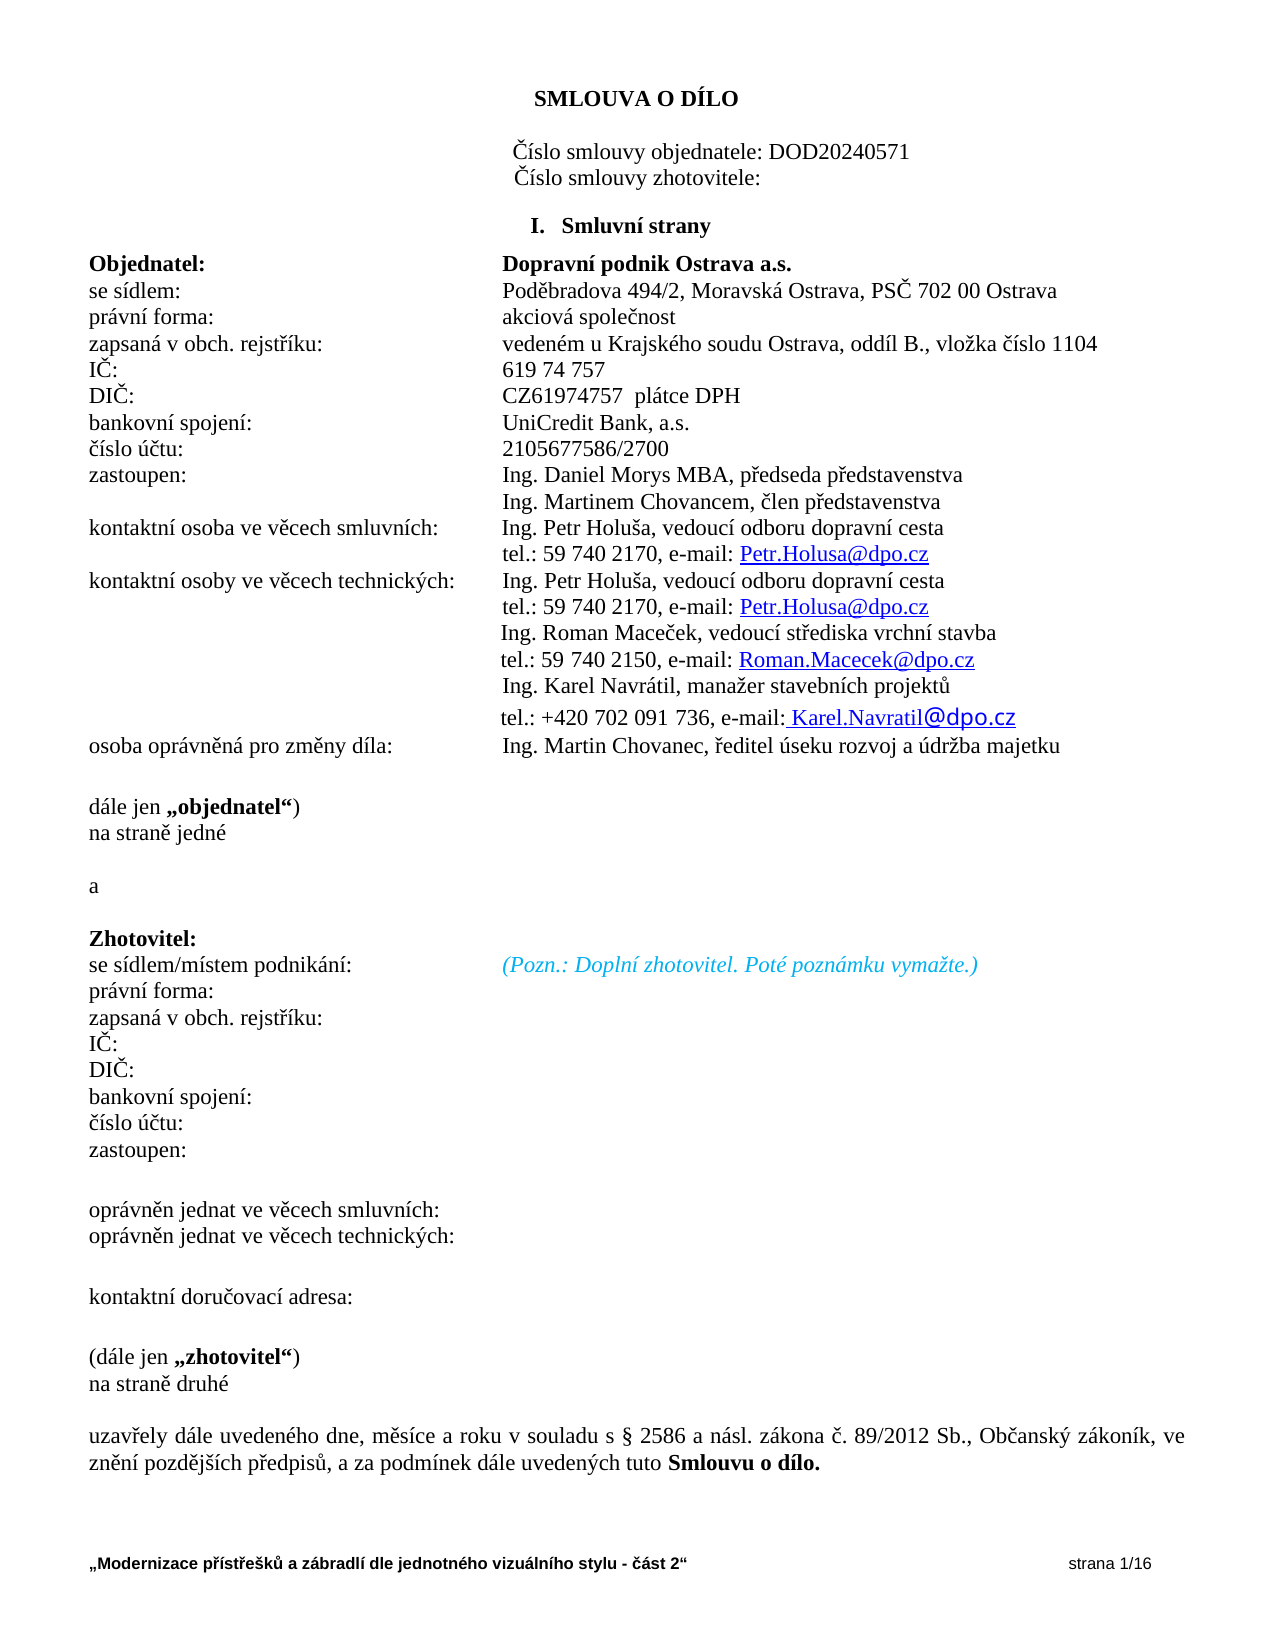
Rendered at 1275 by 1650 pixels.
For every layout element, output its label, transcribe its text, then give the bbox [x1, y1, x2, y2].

text na straně jedné [89, 819, 1184, 846]
text a [89, 872, 1184, 898]
text tel.: 59 740 2170, e-mail: Petr.Holusa@dpo.cz [89, 593, 1184, 619]
text dále jen „objednatel“) [89, 793, 1184, 819]
text na straně druhé [89, 1369, 1184, 1396]
text právní forma: [89, 977, 1184, 1004]
text číslo účtu: 2105677586/2700 [89, 435, 1184, 461]
text číslo účtu: [89, 1109, 1184, 1136]
text zapsaná v obch. rejstříku: vedeném u Krajského soudu Ostrava, oddíl B., vložka číslo 1104 [89, 329, 1184, 356]
text se sídlem/místem podnikání: (Pozn.: Doplní zhotovitel. Poté poznámku vymažte.) [89, 951, 1184, 977]
text kontaktní osoby ve věcech technických: Ing. Petr Holuša, vedoucí odboru dopravní cesta [89, 567, 1184, 593]
text Číslo smlouvy zhotovitele: [89, 164, 1186, 191]
subtitle Smluvní strany [57, 212, 1184, 238]
text Ing. Martinem Chovancem, člen představenstva [89, 488, 1184, 514]
text oprávněn jednat ve věcech smluvních: [89, 1196, 1184, 1222]
text osoba oprávněná pro změny díla: Ing. Martin Chovanec, ředitel úseku rozvoj a údržba majetku [89, 733, 1184, 759]
text uzavřely dále uvedeného dne, měsíce a roku v souladu s § 2586 a násl. zákona č. 89/2012 Sb., Občanský zákoník, ve znění pozdějších předpisů, a za podmínek dále uvedených tuto Smlouvu o dílo. [89, 1422, 1186, 1475]
text tel.: 59 740 2170, e-mail: Petr.Holusa@dpo.cz [89, 540, 1184, 567]
text Číslo smlouvy objednatele: DOD20240571 [162, 138, 1186, 164]
text tel.: +420 702 091 736, e-mail: Karel.Navratil@dpo.cz [89, 698, 1184, 733]
text se sídlem: Poděbradova 494/2, Moravská Ostrava, PSČ 702 00 Ostrava [89, 277, 1184, 303]
text bankovní spojení: [89, 1083, 1184, 1109]
text IČ: 619 74 757 [89, 356, 1184, 382]
text Zhotovitel: [89, 925, 1184, 951]
text zastoupen: [89, 1136, 1184, 1162]
text IČ: [89, 1030, 1184, 1057]
text tel.: 59 740 2150, e-mail: Roman.Macecek@dpo.cz [89, 646, 1184, 672]
text DIČ: CZ61974757 plátce DPH [89, 382, 1184, 409]
text bankovní spojení: UniCredit Bank, a.s. [89, 409, 1184, 435]
text zapsaná v obch. rejstříku: [89, 1004, 1184, 1030]
title SMLOUVA O DÍLO [89, 85, 1184, 112]
text kontaktní doručovací adresa: [89, 1283, 1184, 1309]
text Ing. Roman Maceček, vedoucí střediska vrchní stavba [89, 619, 1184, 646]
text zastoupen: Ing. Daniel Morys MBA, předseda představenstva [89, 461, 1184, 488]
text oprávněn jednat ve věcech technických: [89, 1222, 1184, 1249]
text právní forma: akciová společnost [89, 303, 1184, 329]
text Objednatel: Dopravní podnik Ostrava a.s. [89, 251, 1184, 277]
text kontaktní osoba ve věcech smluvních: Ing. Petr Holuša, vedoucí odboru dopravní cesta [89, 514, 1184, 540]
text Ing. Karel Navrátil, manažer stavebních projektů [89, 672, 1184, 698]
text (dále jen „zhotovitel“) [89, 1343, 1184, 1369]
text DIČ: [89, 1057, 1184, 1083]
